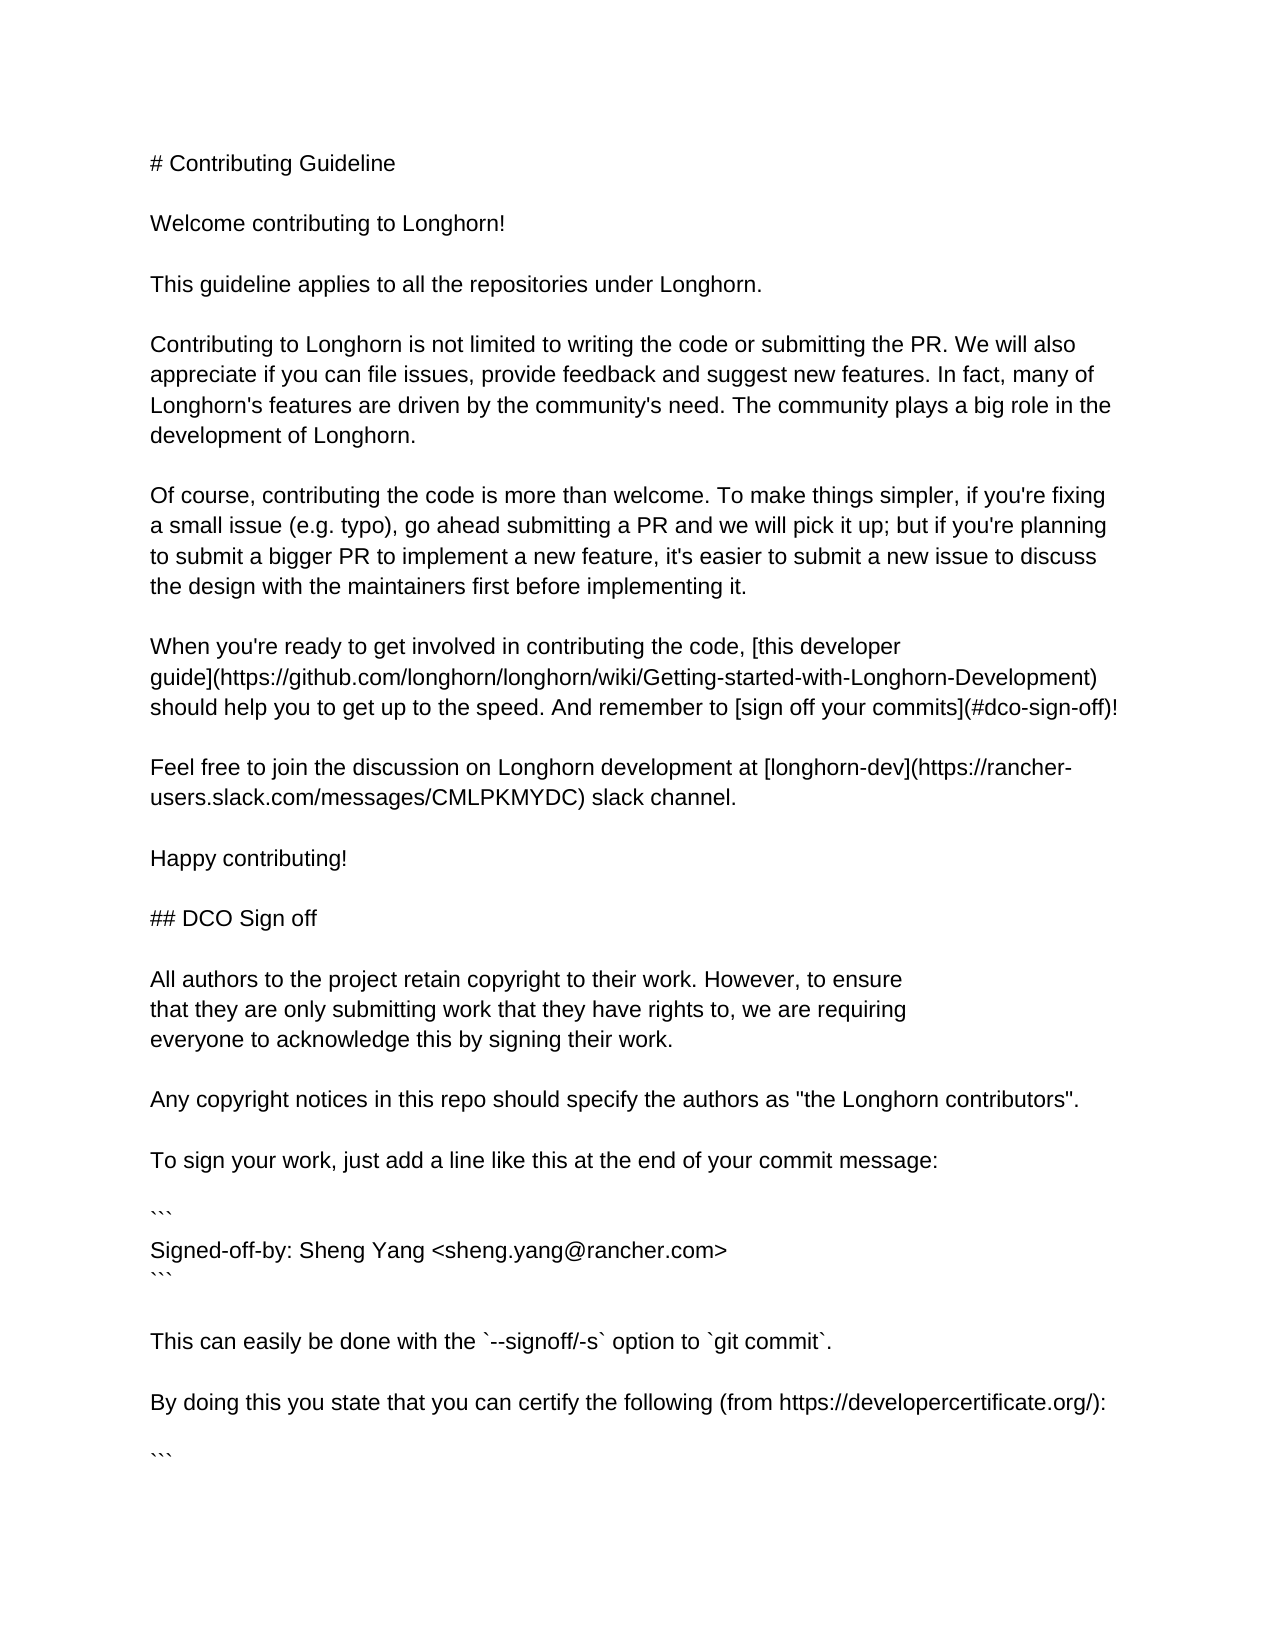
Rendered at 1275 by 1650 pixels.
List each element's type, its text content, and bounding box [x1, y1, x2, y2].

text ``` [150, 1268, 1125, 1294]
text When you're ready to get involved in contributing the code, [this developer guide](https://github.com/longhorn/longhorn/wiki/Getting-started-with-Longhorn-Development) should help you to get up to the speed. And remember to [sign off your commits](#dco-sign-off)! [150, 633, 1125, 720]
text ``` [150, 1449, 1125, 1475]
text ``` [150, 1207, 1125, 1234]
text # Contributing Guideline [150, 150, 1125, 176]
text Happy contributing! [150, 845, 1125, 871]
text To sign your work, just add a line like this at the end of your commit message: [150, 1147, 1125, 1173]
text Welcome contributing to Longhorn! [150, 210, 1125, 237]
text Any copyright notices in this repo should specify the authors as "the Longhorn contributors". [150, 1086, 1125, 1113]
text Signed-off-by: Sheng Yang <sheng.yang@rancher.com> [150, 1237, 1125, 1264]
text Contributing to Longhorn is not limited to writing the code or submitting the PR. We will also appreciate if you can file issues, provide feedback and suggest new features. In fact, many of Longhorn's features are driven by the community's need. The community plays a big role in the development of Longhorn. [150, 331, 1125, 448]
text This guideline applies to all the repositories under Longhorn. [150, 271, 1125, 297]
text Of course, contributing the code is more than welcome. To make things simpler, if you're fixing a small issue (e.g. typo), go ahead submitting a PR and we will pick it up; but if you're planning to submit a bigger PR to implement a new feature, it's easier to submit a new issue to discuss the design with the maintainers first before implementing it. [150, 482, 1125, 599]
text ## DCO Sign off [150, 905, 1125, 932]
text By doing this you state that you can certify the following (from https://developercertificate.org/): [150, 1388, 1125, 1415]
text Feel free to join the discussion on Longhorn development at [longhorn-dev](https://rancher-users.slack.com/messages/CMLPKMYDC) slack channel. [150, 754, 1125, 811]
text All authors to the project retain copyright to their work. However, to ensure [150, 966, 1125, 992]
text This can easily be done with the `--signoff/-s` option to `git commit`. [150, 1328, 1125, 1354]
text everyone to acknowledge this by signing their work. [150, 1026, 1125, 1052]
text that they are only submitting work that they have rights to, we are requiring [150, 996, 1125, 1022]
